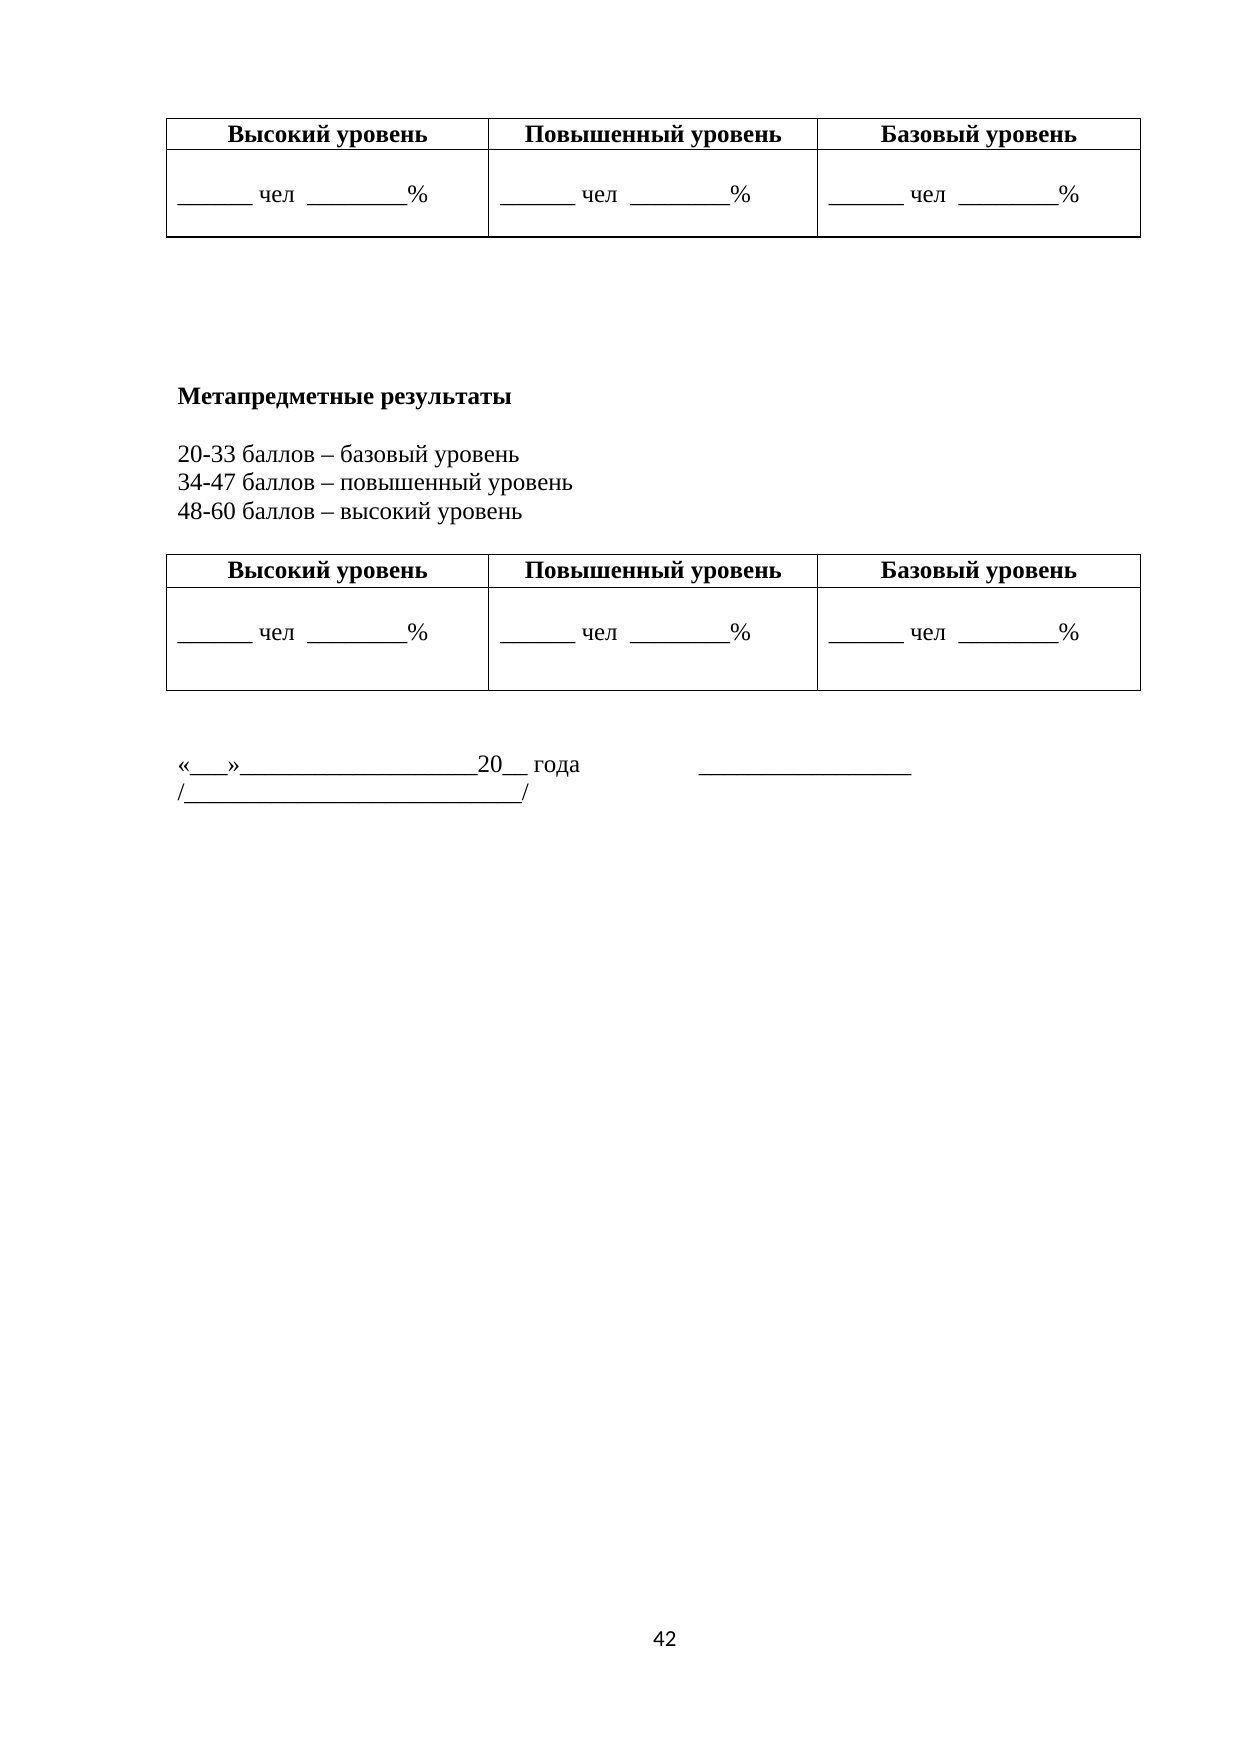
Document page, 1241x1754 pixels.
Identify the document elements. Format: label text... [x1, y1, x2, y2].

table_cell ______ чел ________% [489, 150, 817, 236]
text «___»___________________20__ года _________________ /___________________________/ [177, 749, 1152, 806]
text 48-60 баллов – высокий уровень [177, 496, 1152, 525]
text 34-47 баллов – повышенный уровень [177, 467, 1152, 496]
table_header Базовый уровень [818, 119, 1140, 149]
text 20-33 баллов – базовый уровень [177, 439, 1152, 467]
table_header Повышенный уровень [489, 555, 817, 587]
table_header Высокий уровень [167, 555, 488, 587]
table_header Повышенный уровень [489, 119, 817, 149]
table_header Высокий уровень [167, 119, 488, 149]
table_header Базовый уровень [818, 555, 1140, 587]
table_cell ______ чел ________% [818, 150, 1140, 236]
table_cell ______ чел ________% [489, 588, 817, 690]
table_cell ______ чел ________% [167, 150, 488, 236]
text Метапредметные результаты [177, 381, 1152, 410]
table_cell ______ чел ________% [167, 588, 488, 690]
table_cell ______ чел ________% [818, 588, 1140, 690]
